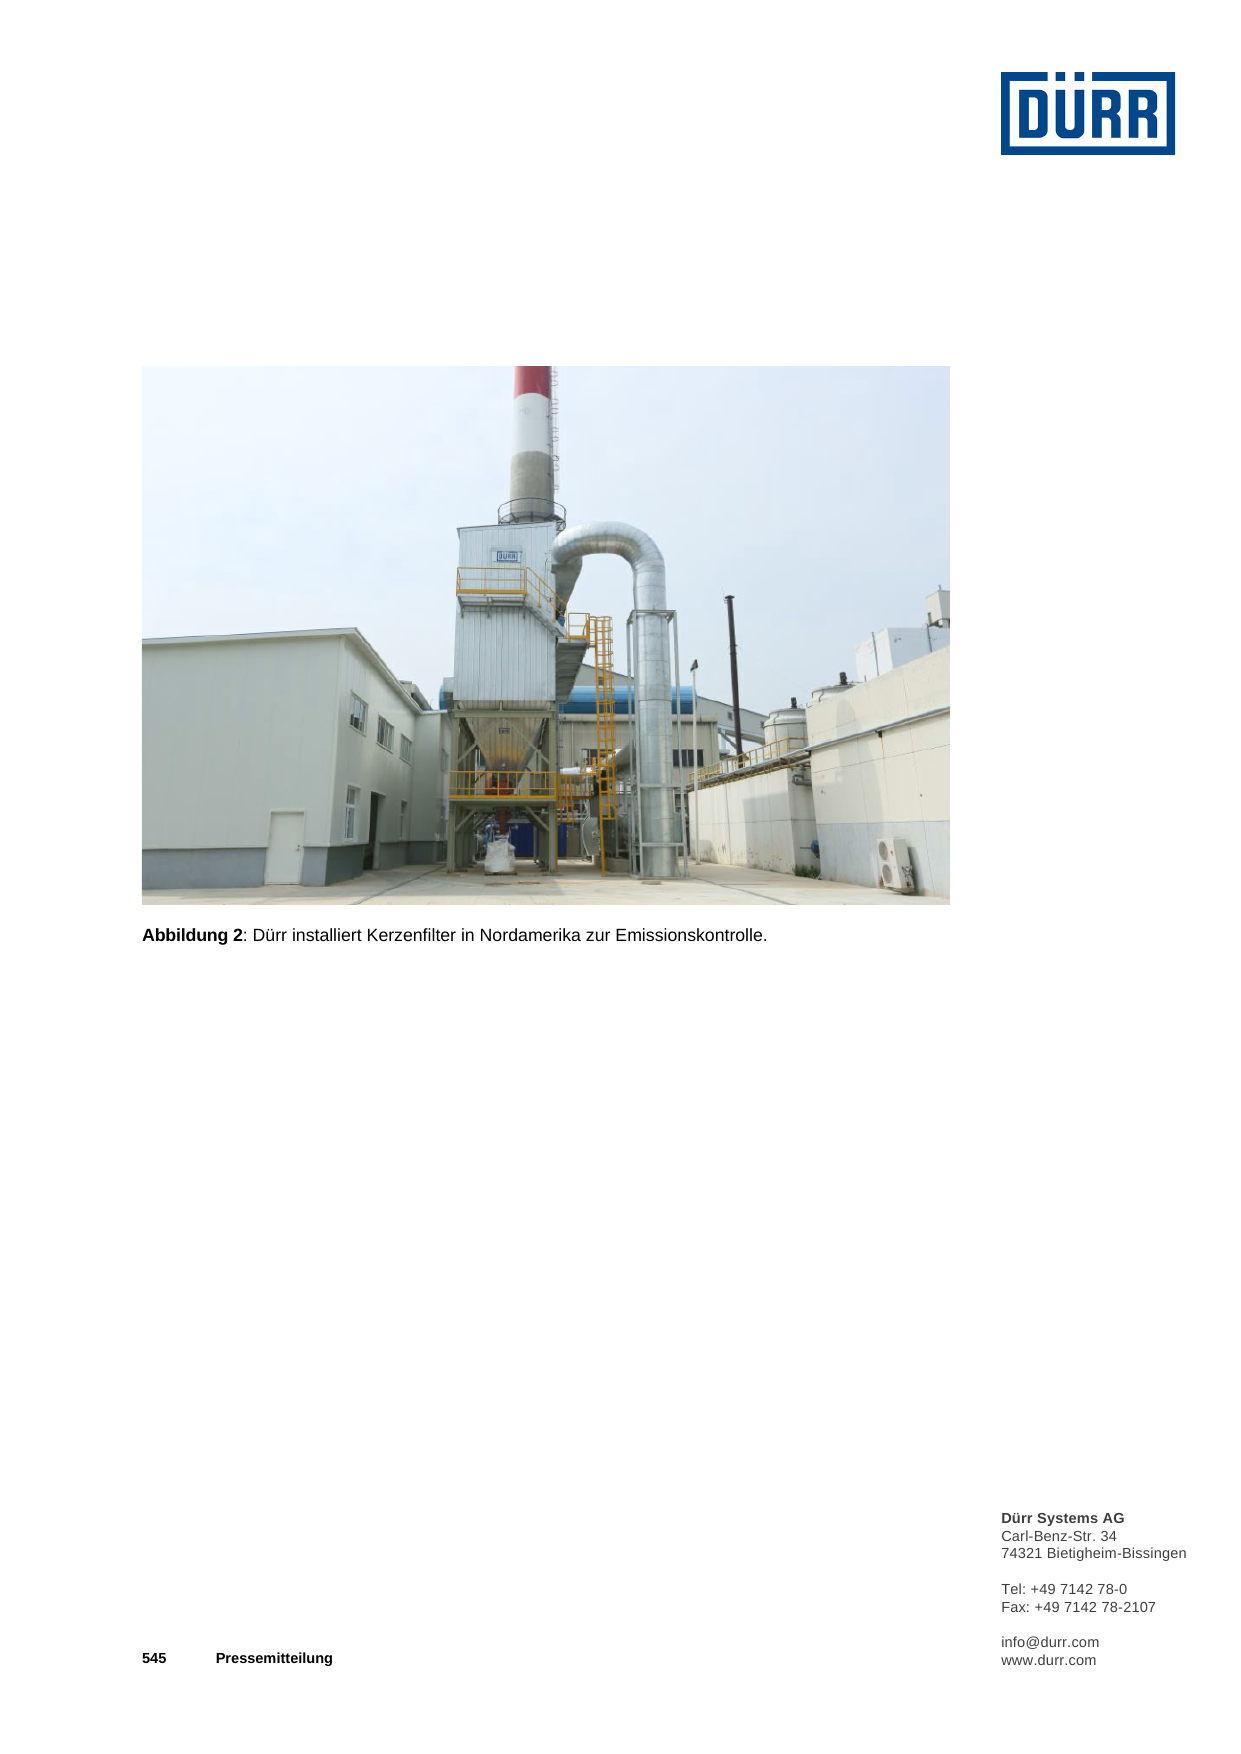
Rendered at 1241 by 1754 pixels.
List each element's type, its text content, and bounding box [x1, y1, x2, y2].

picture [1001, 72, 1175, 155]
picture [141, 366, 951, 905]
text Abbildung 2: Dürr installiert Kerzenfilter in Nordamerika zur Emissionskontrolle. [142, 925, 951, 945]
